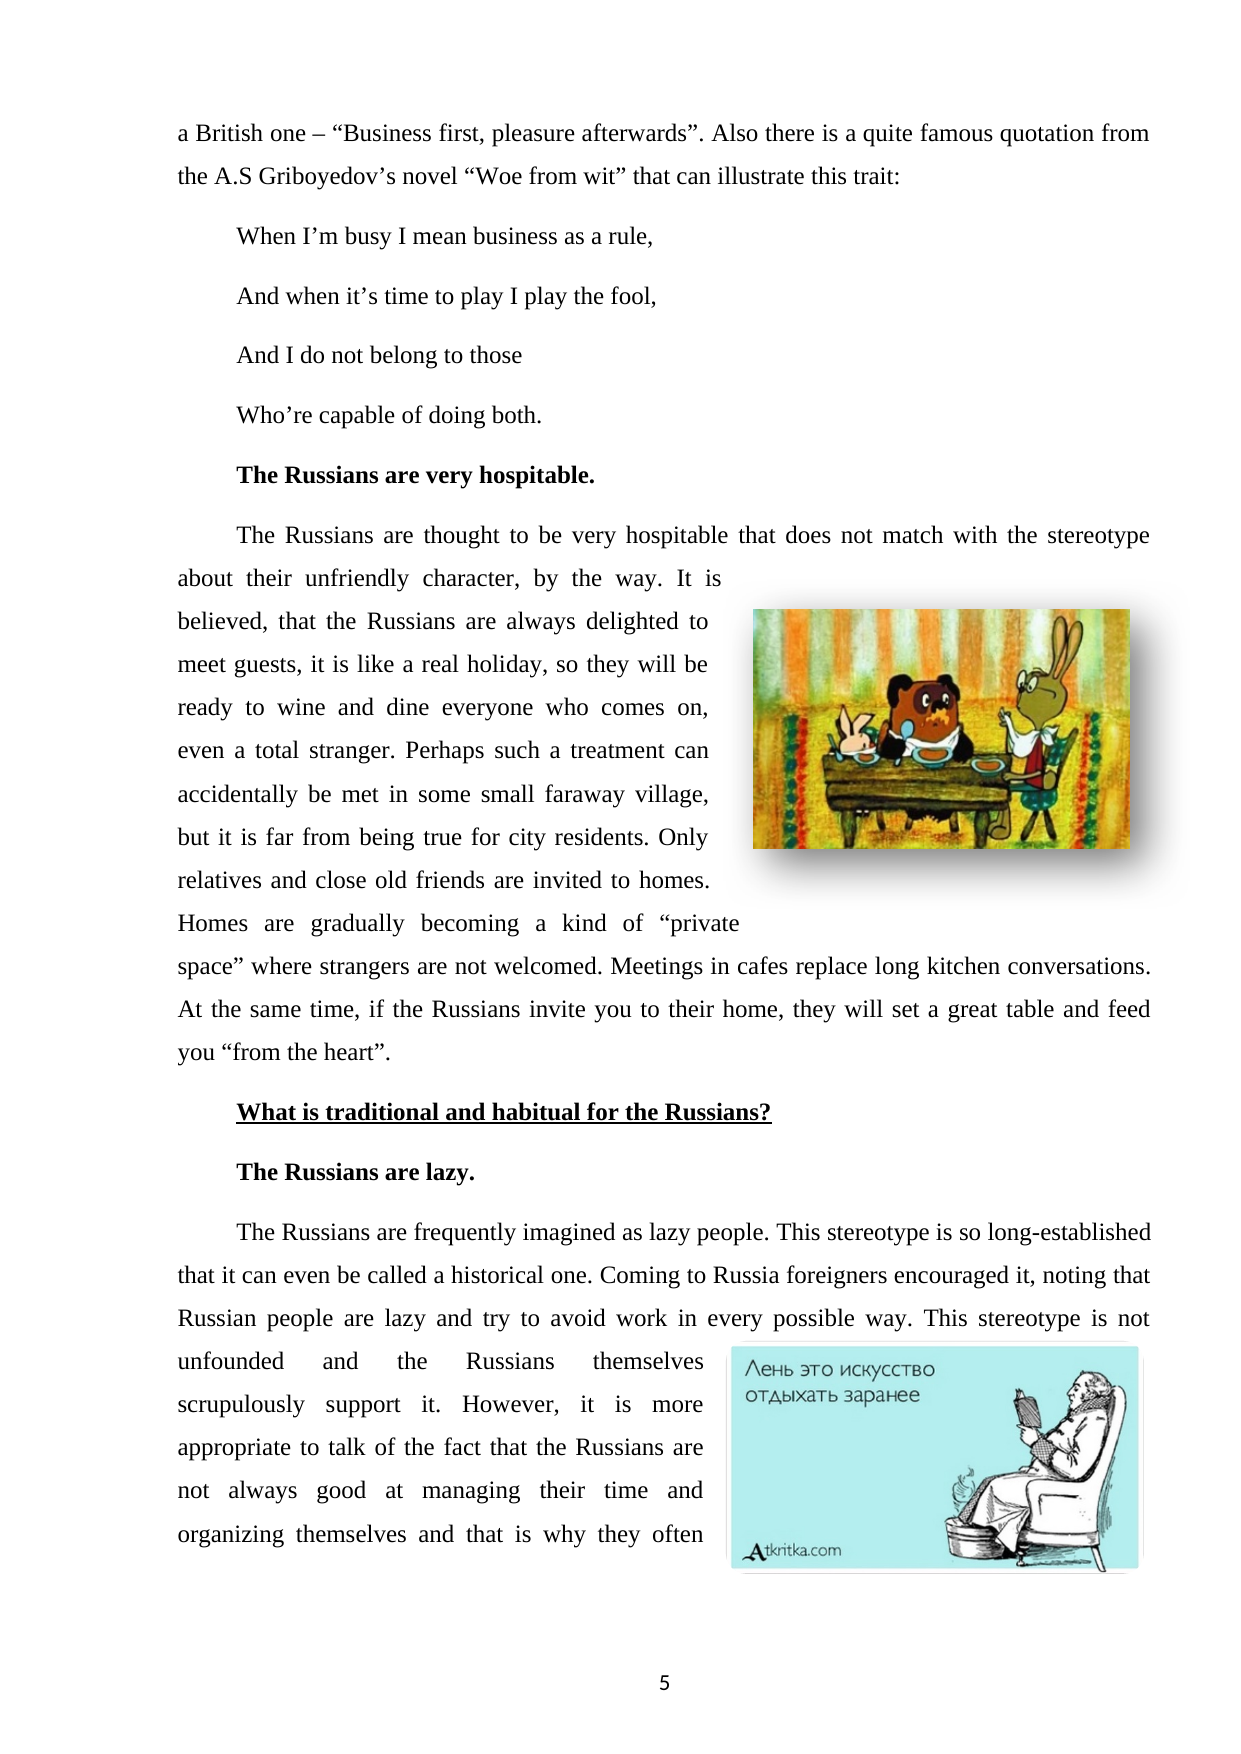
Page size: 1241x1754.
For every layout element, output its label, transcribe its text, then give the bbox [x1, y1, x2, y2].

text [177, 1217, 1152, 1547]
picture [753, 609, 1130, 849]
text The Russians are lazy. [177, 1157, 1152, 1186]
text The Russians are very hospitable. [177, 460, 1152, 489]
text What is traditional and habitual for the Russians? [177, 1097, 1152, 1126]
text The Russians are thought to be very hospitable that does not match with the stereotype about their unfriendly character, by the way. It is believed, that the Russians are always delighted to meet guests, it is like a real holiday, so they will be ready to wine and dine everyone who comes on, even a total stranger. Perhaps such a treatment can accidentally be met in some small faraway village, but it is far from being true for city residents. Only relatives and close old friends are invited to homes. Homes are gradually becoming a kind of “private space” where strangers are not welcomed. Meetings in cafes replace long kitchen conversations. At the same time, if the Russians invite you to their home, they will set a great table and feed you “from the heart”. [177, 520, 1152, 1066]
text And when it’s time to play I play the fool, [177, 281, 1152, 309]
text And I do not belong to those [177, 341, 1152, 369]
text Who’re capable of doing both. [177, 400, 1152, 429]
text When I’m busy I mean business as a rule, [177, 221, 1152, 250]
picture [725, 1340, 1144, 1574]
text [177, 118, 1152, 190]
